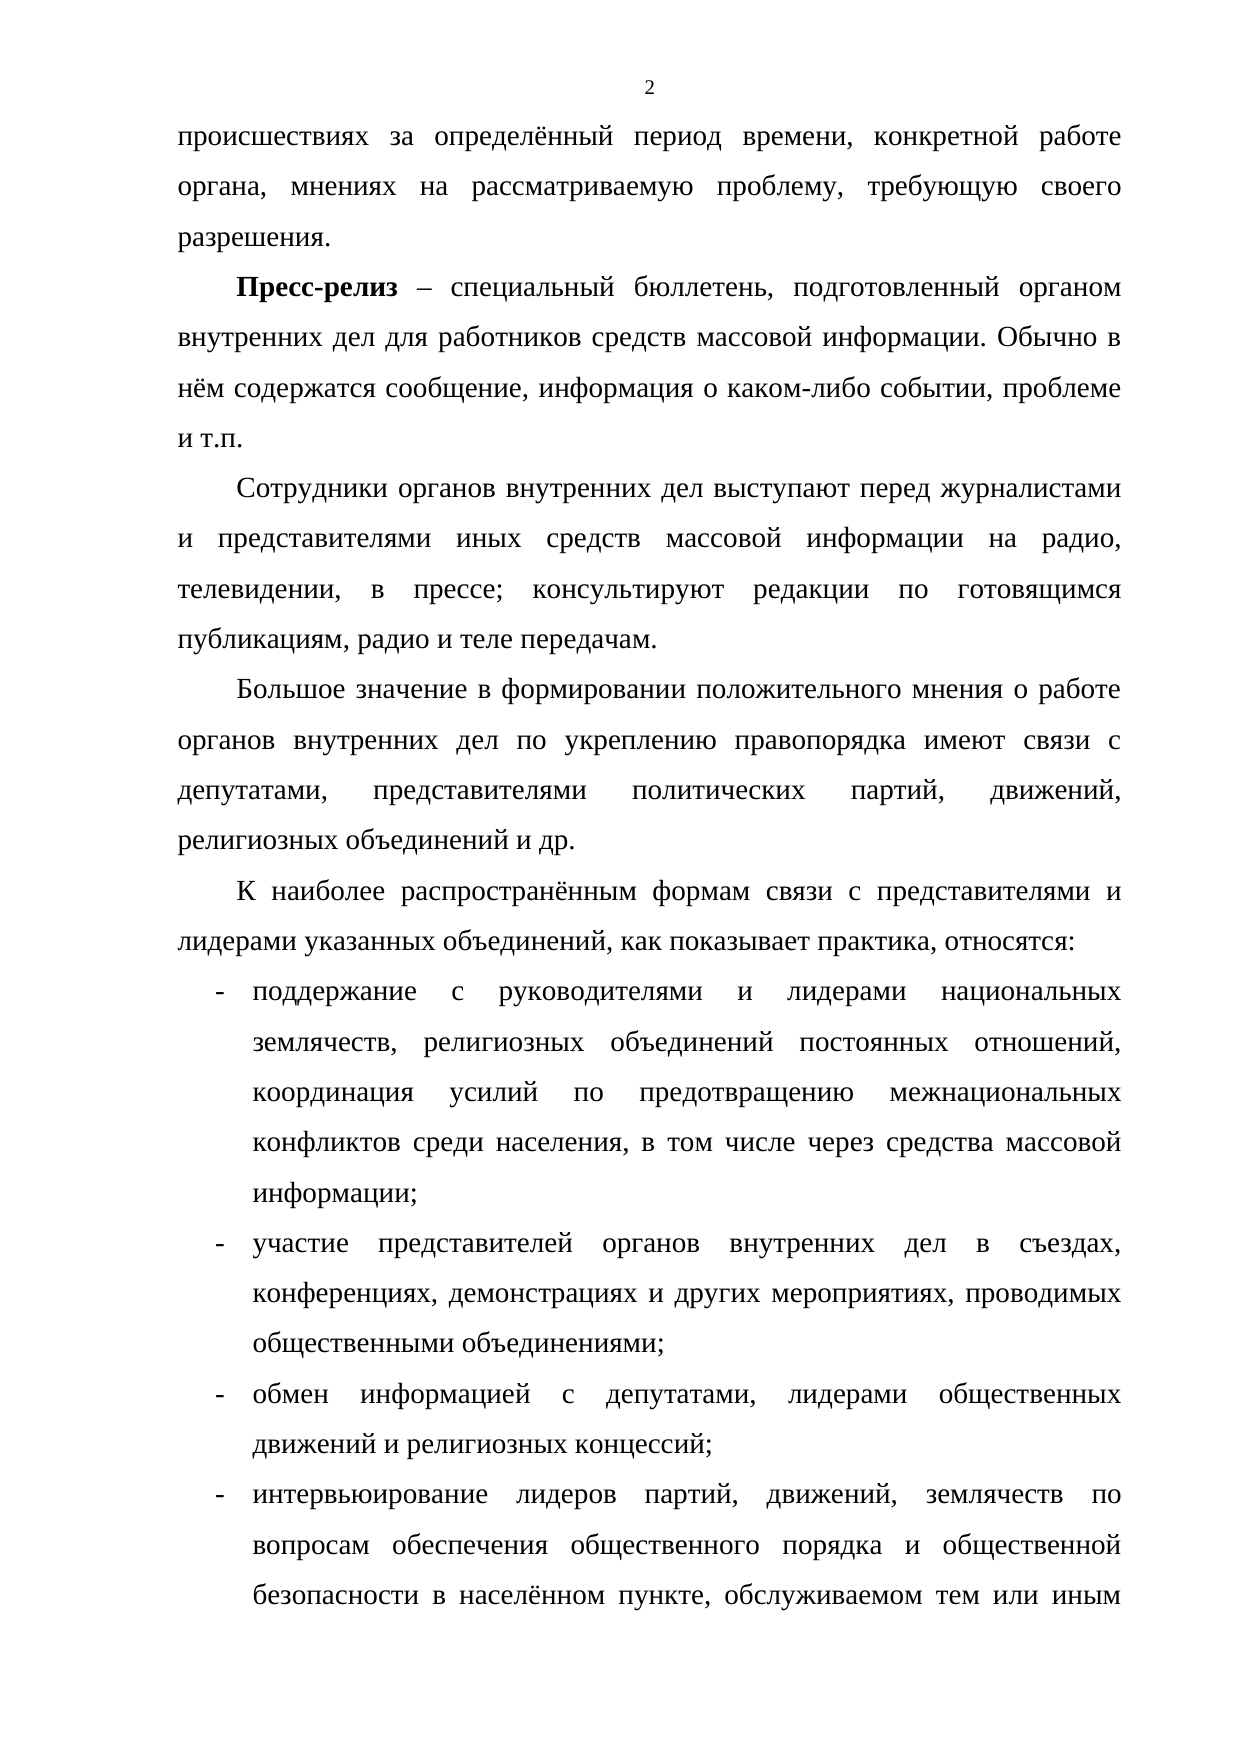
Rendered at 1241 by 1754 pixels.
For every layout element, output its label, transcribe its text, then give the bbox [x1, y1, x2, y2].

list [215, 1477, 1122, 1611]
text К наиболее распространённым формам связи с представителями и лидерами указанных объединений, как показывает практика, относятся: [177, 873, 1122, 957]
list участие представителей органов внутренних дел в съездах, конференциях, демонстрациях и других мероприятиях, проводимых общественными объединениями; [215, 1225, 1122, 1359]
list обмен информацией с депутатами, лидерами общественных движений и религиозных концессий; [215, 1376, 1122, 1460]
text Сотрудники органов внутренних дел выступают перед журналистами и представителями иных средств массовой информации на радио, телевидении, в прессе; консультируют редакции по готовящимся публикациям, радио и теле передачам. [177, 470, 1122, 655]
list поддержание с руководителями и лидерами национальных землячеств, религиозных объединений постоянных отношений, координация усилий по предотвращению межнациональных конфликтов среди населения, в том числе через средства массовой информации; [215, 973, 1122, 1208]
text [177, 118, 1122, 252]
text Пресс-релиз – специальный бюллетень, подготовленный органом внутренних дел для работников средств массовой информации. Обычно в нём содержатся сообщение, информация о каком-либо событии, проблеме и т.п. [177, 269, 1122, 453]
text Большое значение в формировании положительного мнения о работе органов внутренних дел по укреплению правопорядка имеют связи с депутатами, представителями политических партий, движений, религиозных объединений и др. [177, 672, 1122, 856]
